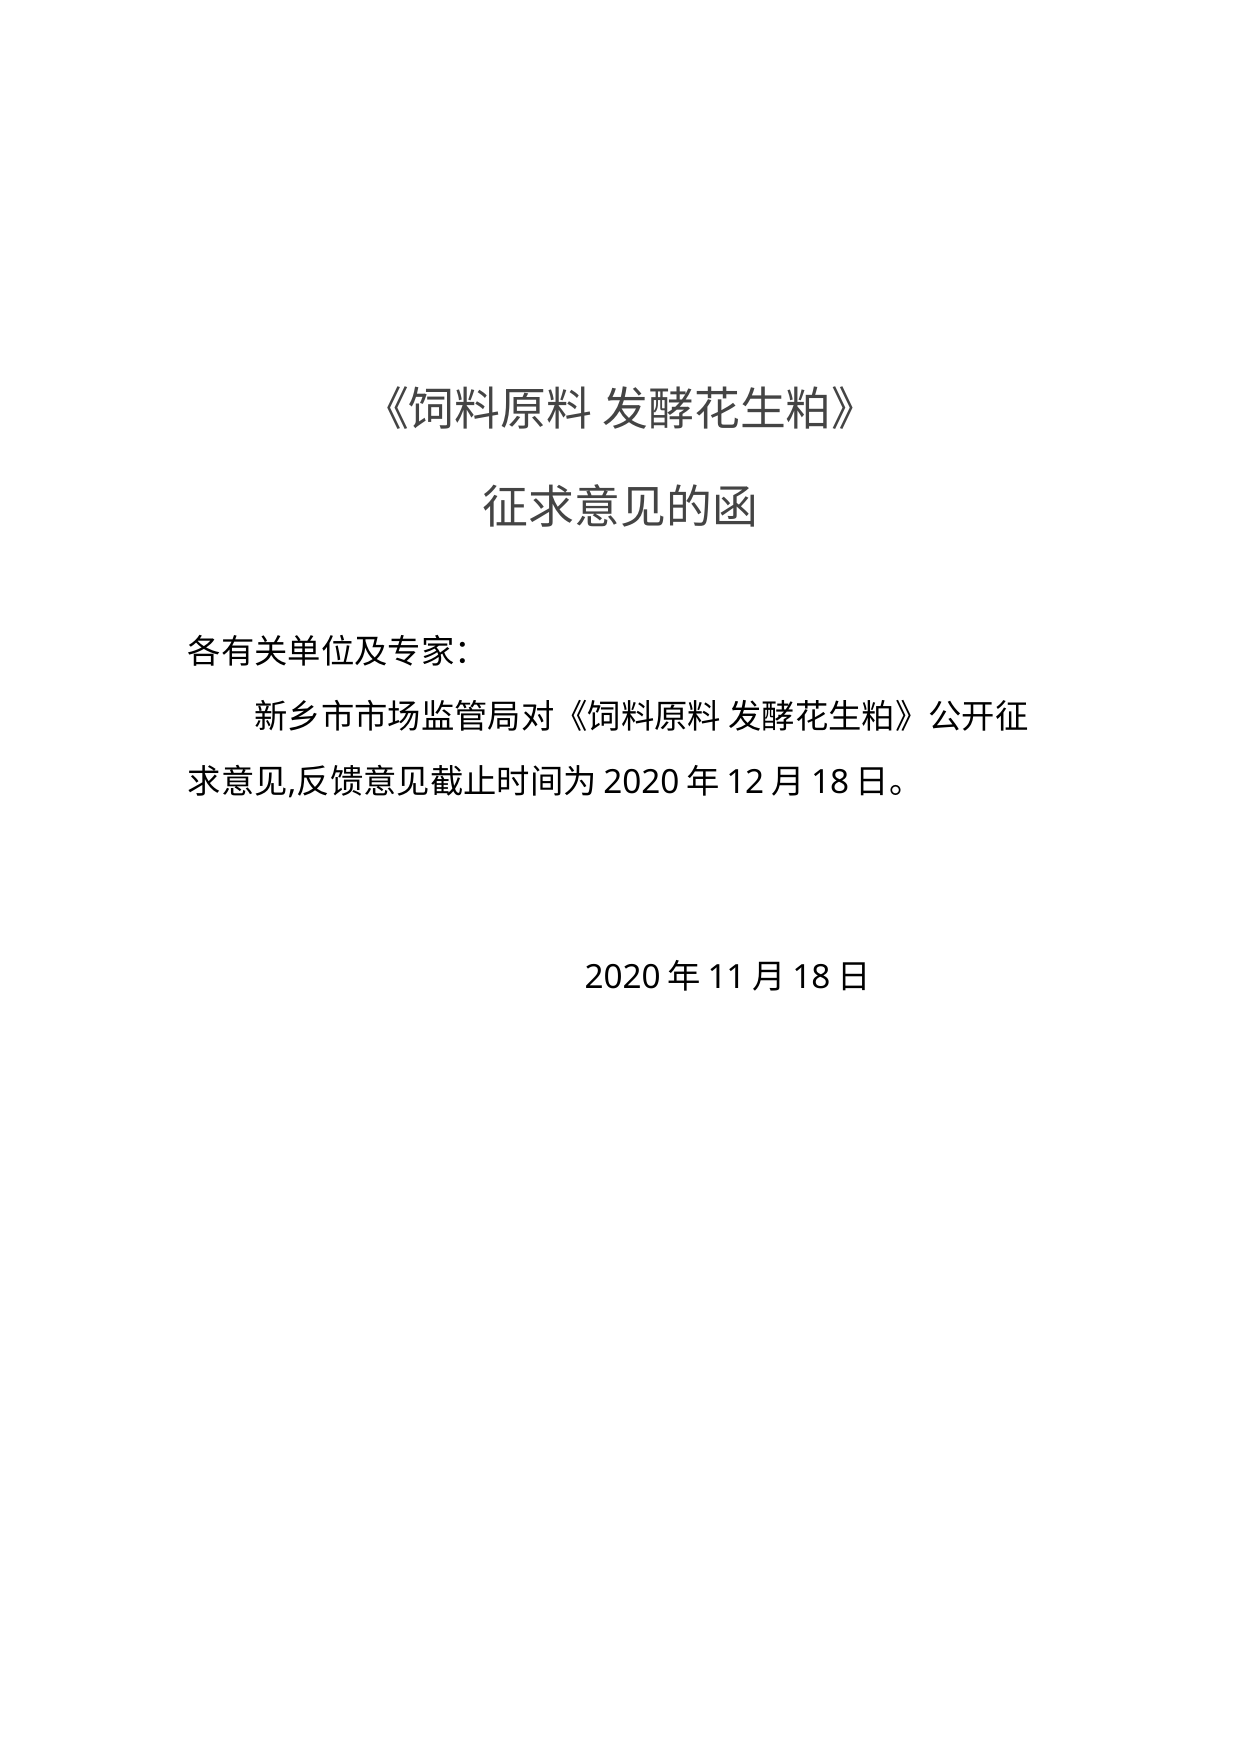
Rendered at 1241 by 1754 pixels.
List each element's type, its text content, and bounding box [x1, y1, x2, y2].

text 征求意见的函 [187, 454, 1053, 552]
text 2020年11月18日 [187, 942, 1053, 1007]
text 各有关单位及专家： [187, 617, 1053, 682]
text 《饲料原料 发酵花生粕》 [187, 357, 1053, 454]
text 新乡市市场监管局对《饲料原料 发酵花生粕》公开征求意见,反馈意见截止时间为2020年12月18日。 [187, 682, 1053, 812]
